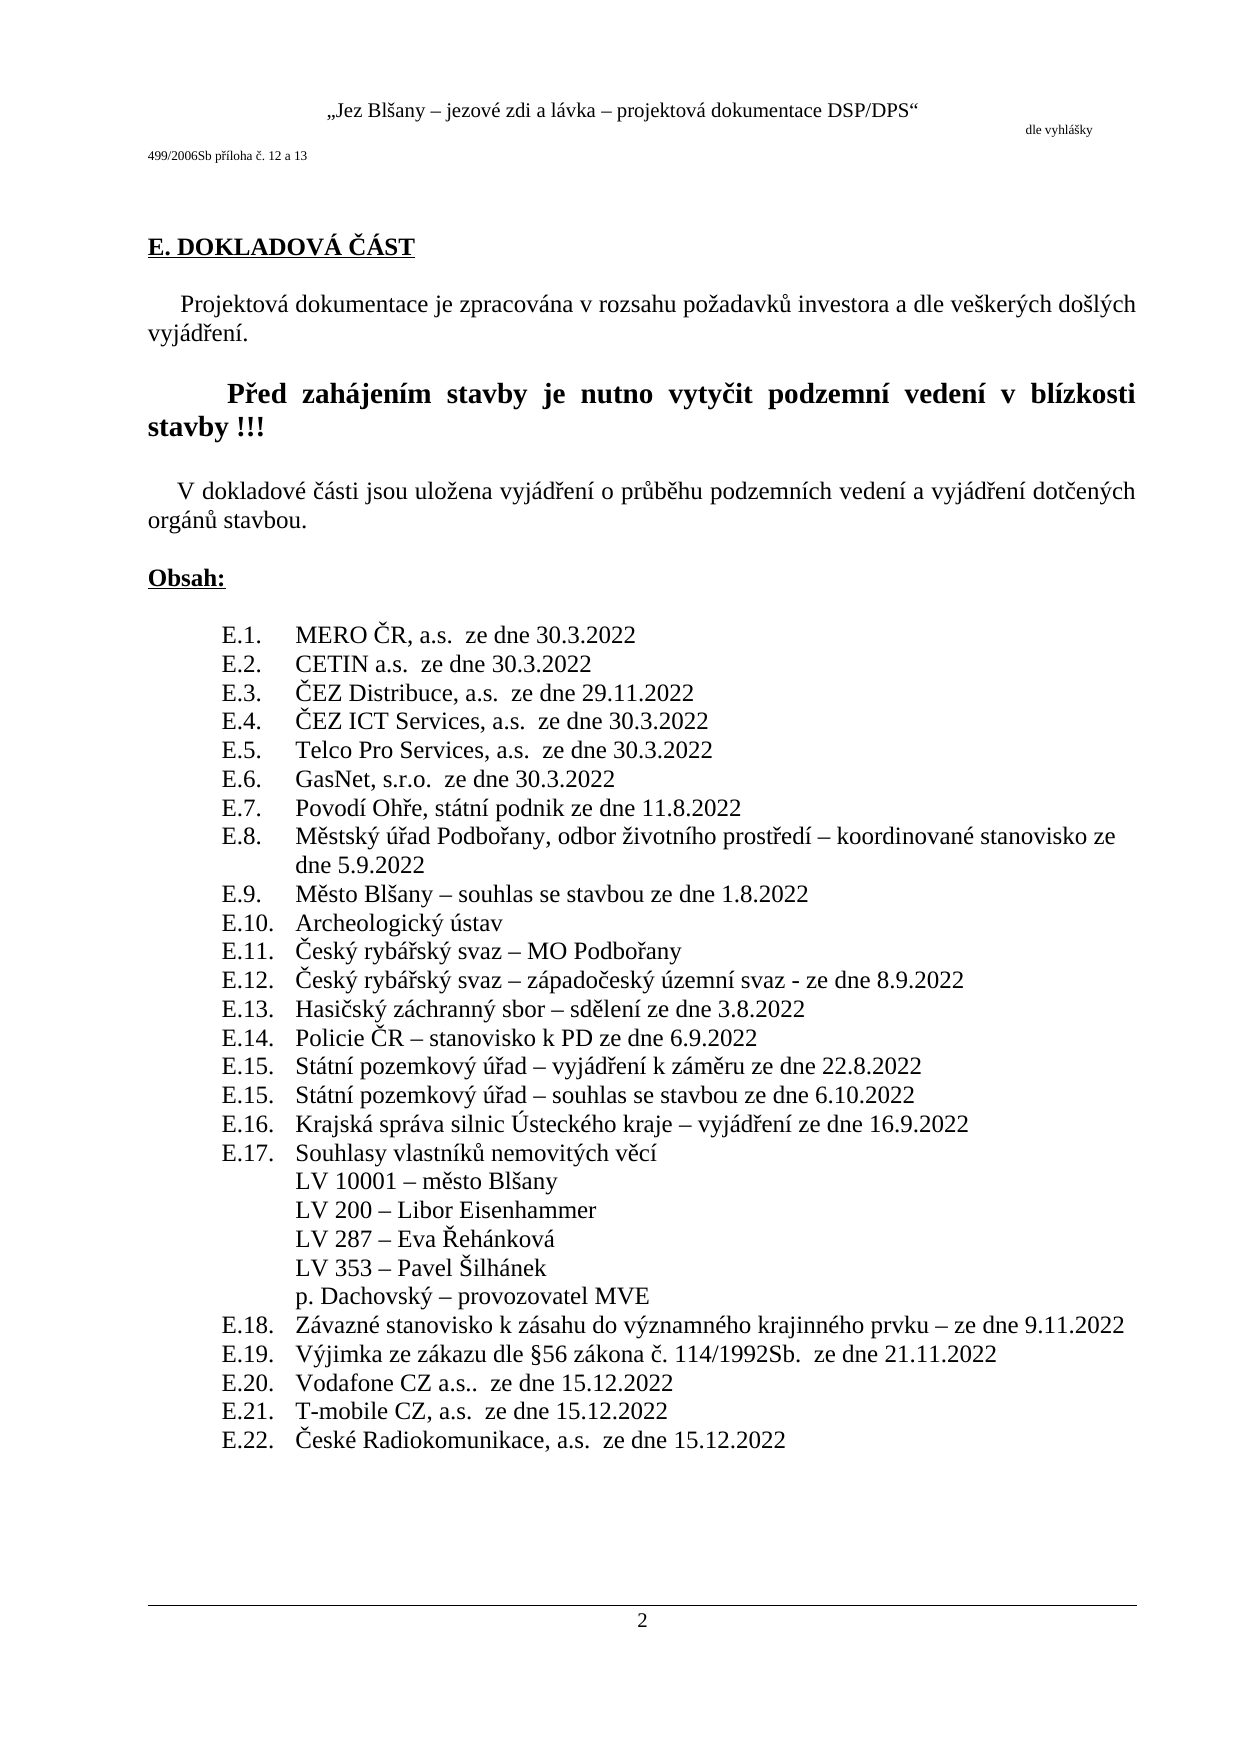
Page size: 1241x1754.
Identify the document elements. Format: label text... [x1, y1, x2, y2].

text dne 5.9.2022 [148, 850, 1137, 879]
text E.21. T-mobile CZ, a.s. ze dne 15.12.2022 [148, 1396, 1137, 1425]
text LV 200 – Libor Eisenhammer [148, 1195, 1137, 1224]
text E.9. Město Blšany – souhlas se stavbou ze dne 1.8.2022 [148, 879, 1137, 908]
text E.22. České Radiokomunikace, a.s. ze dne 15.12.2022 [148, 1425, 1137, 1454]
text Projektová dokumentace je zpracována v rozsahu požadavků investora a dle veškerých došlých vyjádření. [148, 289, 1137, 347]
text E.16. Krajská správa silnic Ústeckého kraje – vyjádření ze dne 16.9.2022 [148, 1109, 1137, 1138]
text E.15. Státní pozemkový úřad – souhlas se stavbou ze dne 6.10.2022 [148, 1080, 1137, 1109]
text E.2. CETIN a.s. ze dne 30.3.2022 [148, 649, 1137, 678]
text E. DOKLADOVÁ ČÁST [148, 232, 1137, 261]
text p. Dachovský – provozovatel MVE [148, 1281, 1137, 1310]
text E.15. Státní pozemkový úřad – vyjádření k záměru ze dne 22.8.2022 [148, 1051, 1137, 1080]
text E.13. Hasičský záchranný sbor – sdělení ze dne 3.8.2022 [148, 994, 1137, 1023]
text E.19. Výjimka ze zákazu dle §56 zákona č. 114/1992Sb. ze dne 21.11.2022 [148, 1339, 1137, 1368]
text LV 287 – Eva Řehánková [148, 1224, 1137, 1253]
text Před zahájením stavby je nutno vytyčit podzemní vedení v blízkosti stavby !!! [148, 376, 1137, 443]
text LV 10001 – město Blšany [148, 1166, 1137, 1195]
text LV 353 – Pavel Šilhánek [148, 1253, 1137, 1281]
text E.20. Vodafone CZ a.s.. ze dne 15.12.2022 [148, 1368, 1137, 1396]
text E.10. Archeologický ústav [148, 908, 1137, 936]
text E.18. Závazné stanovisko k zásahu do významného krajinného prvku – ze dne 9.11.2022 [148, 1310, 1137, 1339]
text E.1. MERO ČR, a.s. ze dne 30.3.2022 [148, 620, 1137, 649]
text E.8. Městský úřad Podbořany, odbor životního prostředí – koordinované stanovisko ze [148, 821, 1137, 850]
text E.17. Souhlasy vlastníků nemovitých věcí [148, 1138, 1137, 1166]
text E.5. Telco Pro Services, a.s. ze dne 30.3.2022 [148, 735, 1137, 764]
text E.11. Český rybářský svaz – MO Podbořany [148, 936, 1137, 965]
text E.14. Policie ČR – stanovisko k PD ze dne 6.9.2022 [148, 1023, 1137, 1051]
text E.12. Český rybářský svaz – západočeský územní svaz - ze dne 8.9.2022 [148, 965, 1137, 994]
text V dokladové části jsou uložena vyjádření o průběhu podzemních vedení a vyjádření dotčených orgánů stavbou. [148, 476, 1137, 534]
text E.7. Povodí Ohře, státní podnik ze dne 11.8.2022 [148, 793, 1137, 821]
text E.4. ČEZ ICT Services, a.s. ze dne 30.3.2022 [148, 706, 1137, 735]
text E.3. ČEZ Distribuce, a.s. ze dne 29.11.2022 [148, 678, 1137, 706]
text E.6. GasNet, s.r.o. ze dne 30.3.2022 [148, 764, 1137, 793]
text Obsah: [148, 563, 1137, 591]
